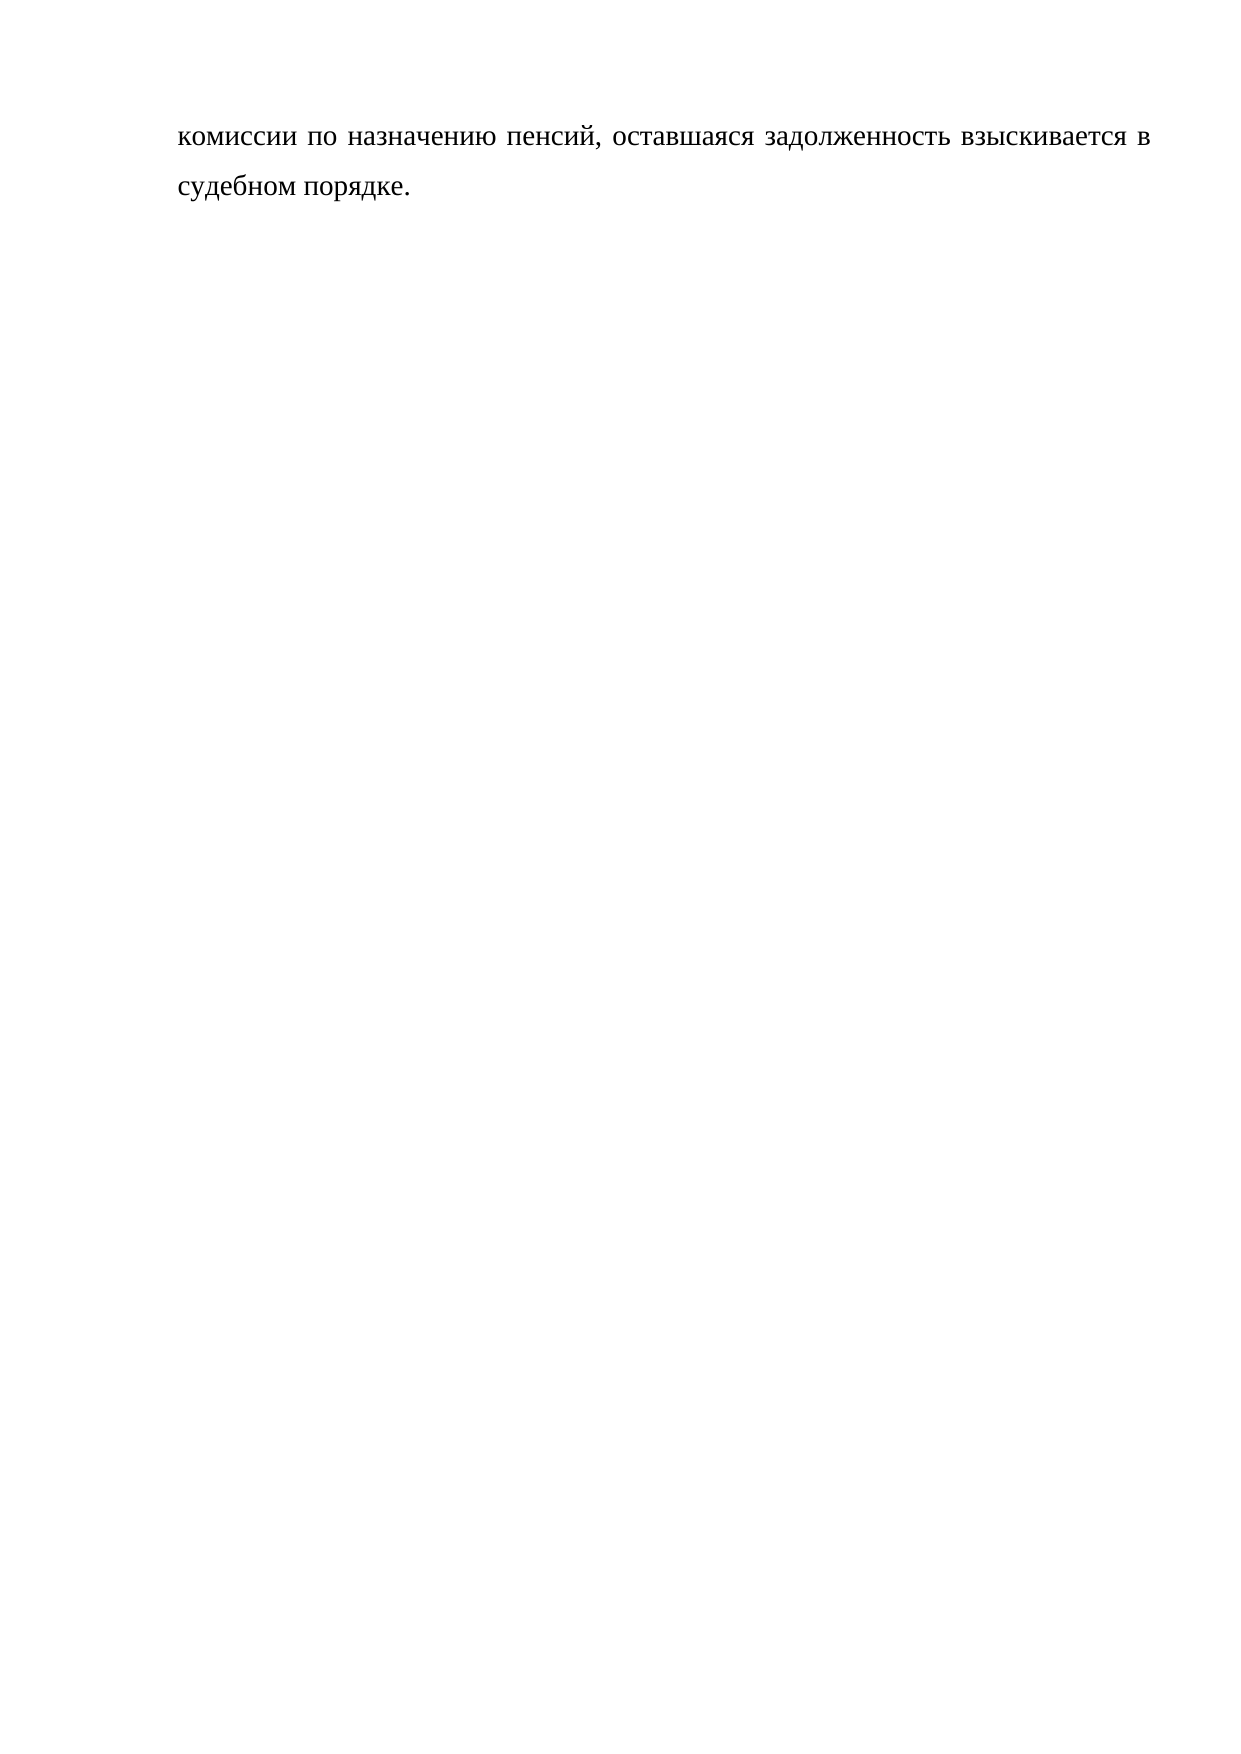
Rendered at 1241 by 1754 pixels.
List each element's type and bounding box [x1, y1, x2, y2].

text [177, 118, 1152, 202]
